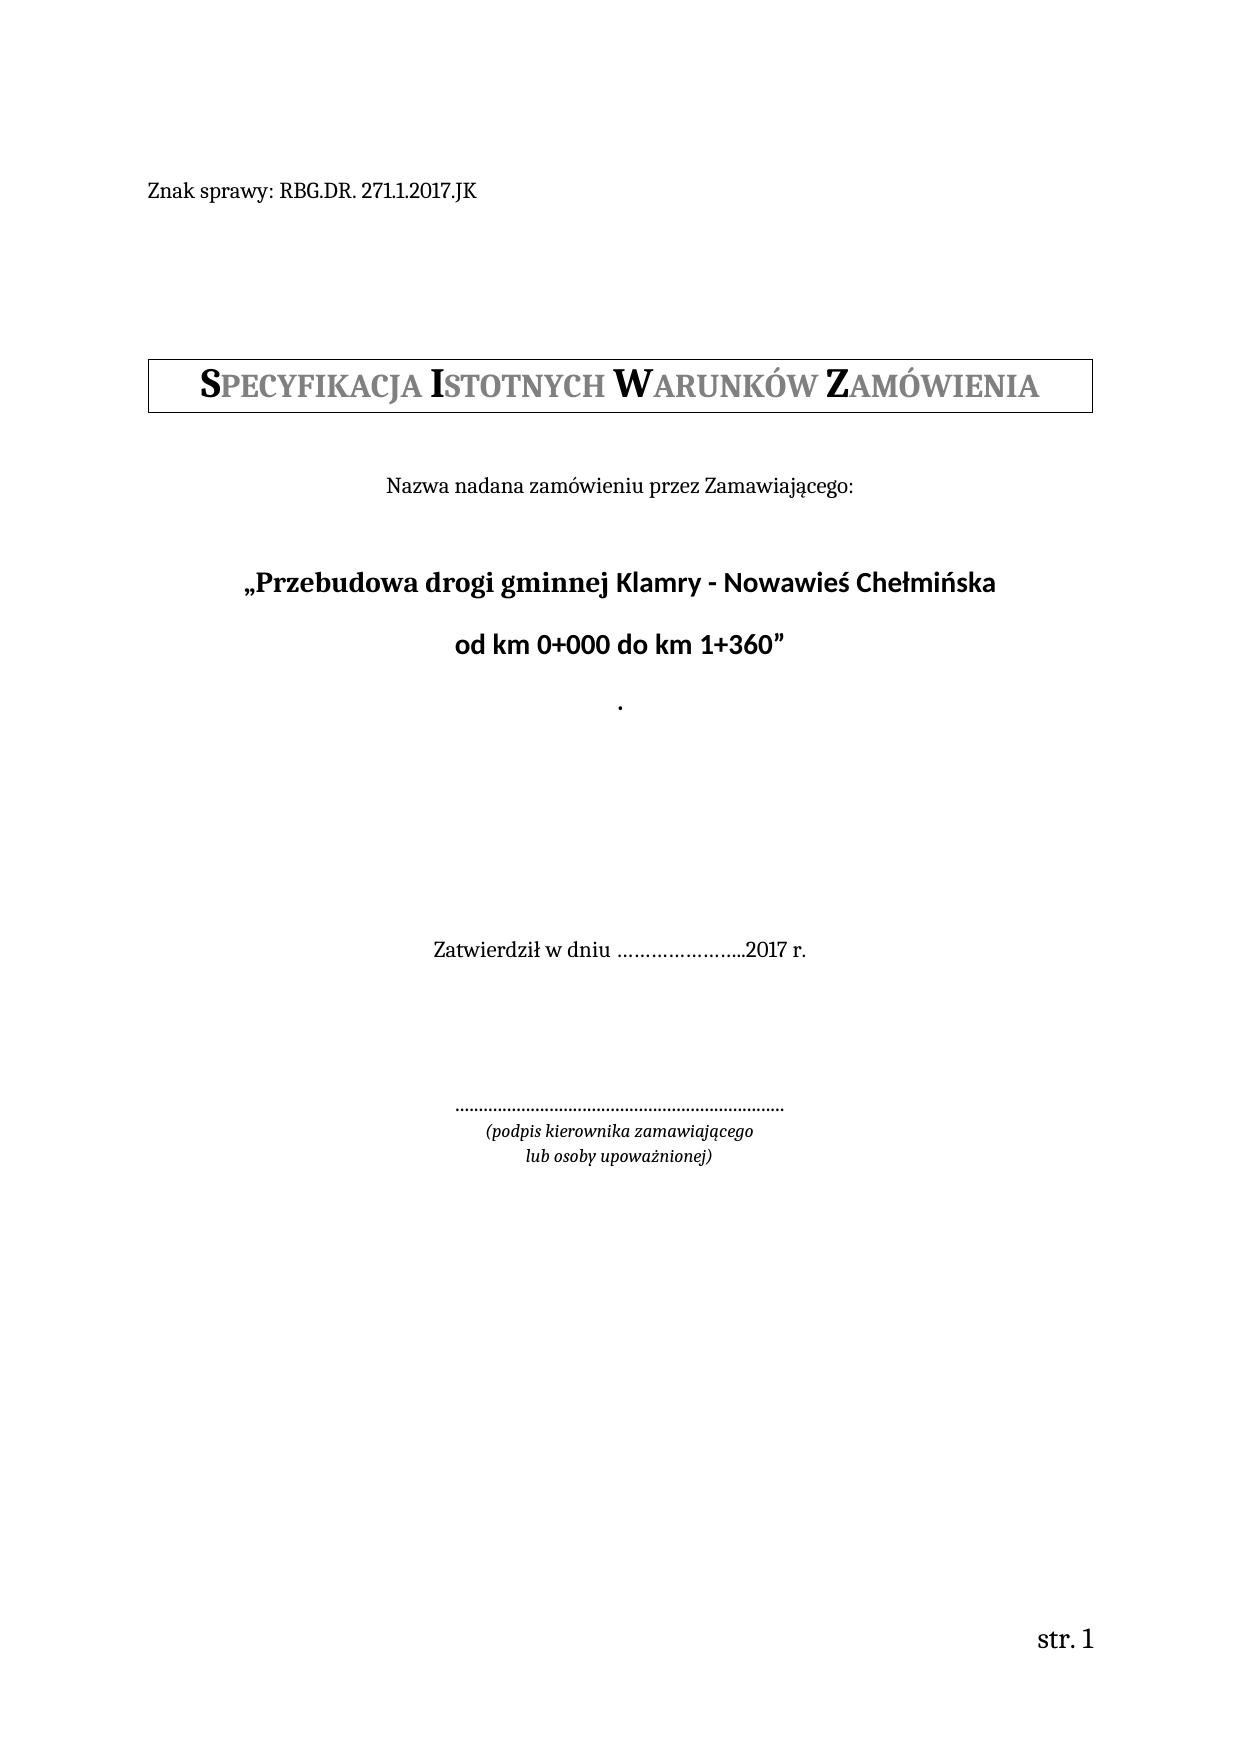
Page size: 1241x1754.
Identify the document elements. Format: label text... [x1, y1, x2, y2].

text Znak sprawy: RBG.DR. 271.1.2017.JK [148, 178, 1093, 204]
table_header SPECYFIKACJA ISTOTNYCH WARUNKÓW ZAMÓWIENIA [149, 360, 1092, 412]
text od km 0+000 do km 1+360” [148, 626, 1093, 661]
text Nazwa nadana zamówieniu przez Zamawiającego: [148, 473, 1093, 500]
text (podpis kierownika zamawiającego [148, 1121, 1093, 1142]
text „Przebudowa drogi gminnej Klamry - Nowawieś Chełmińska [148, 564, 1093, 599]
text lub osoby upoważnionej) [148, 1145, 1093, 1167]
text Zatwierdził w dniu …………………..2017 r. [148, 936, 1093, 963]
text ...................................................................... [148, 1090, 1093, 1117]
text . [148, 687, 1093, 716]
